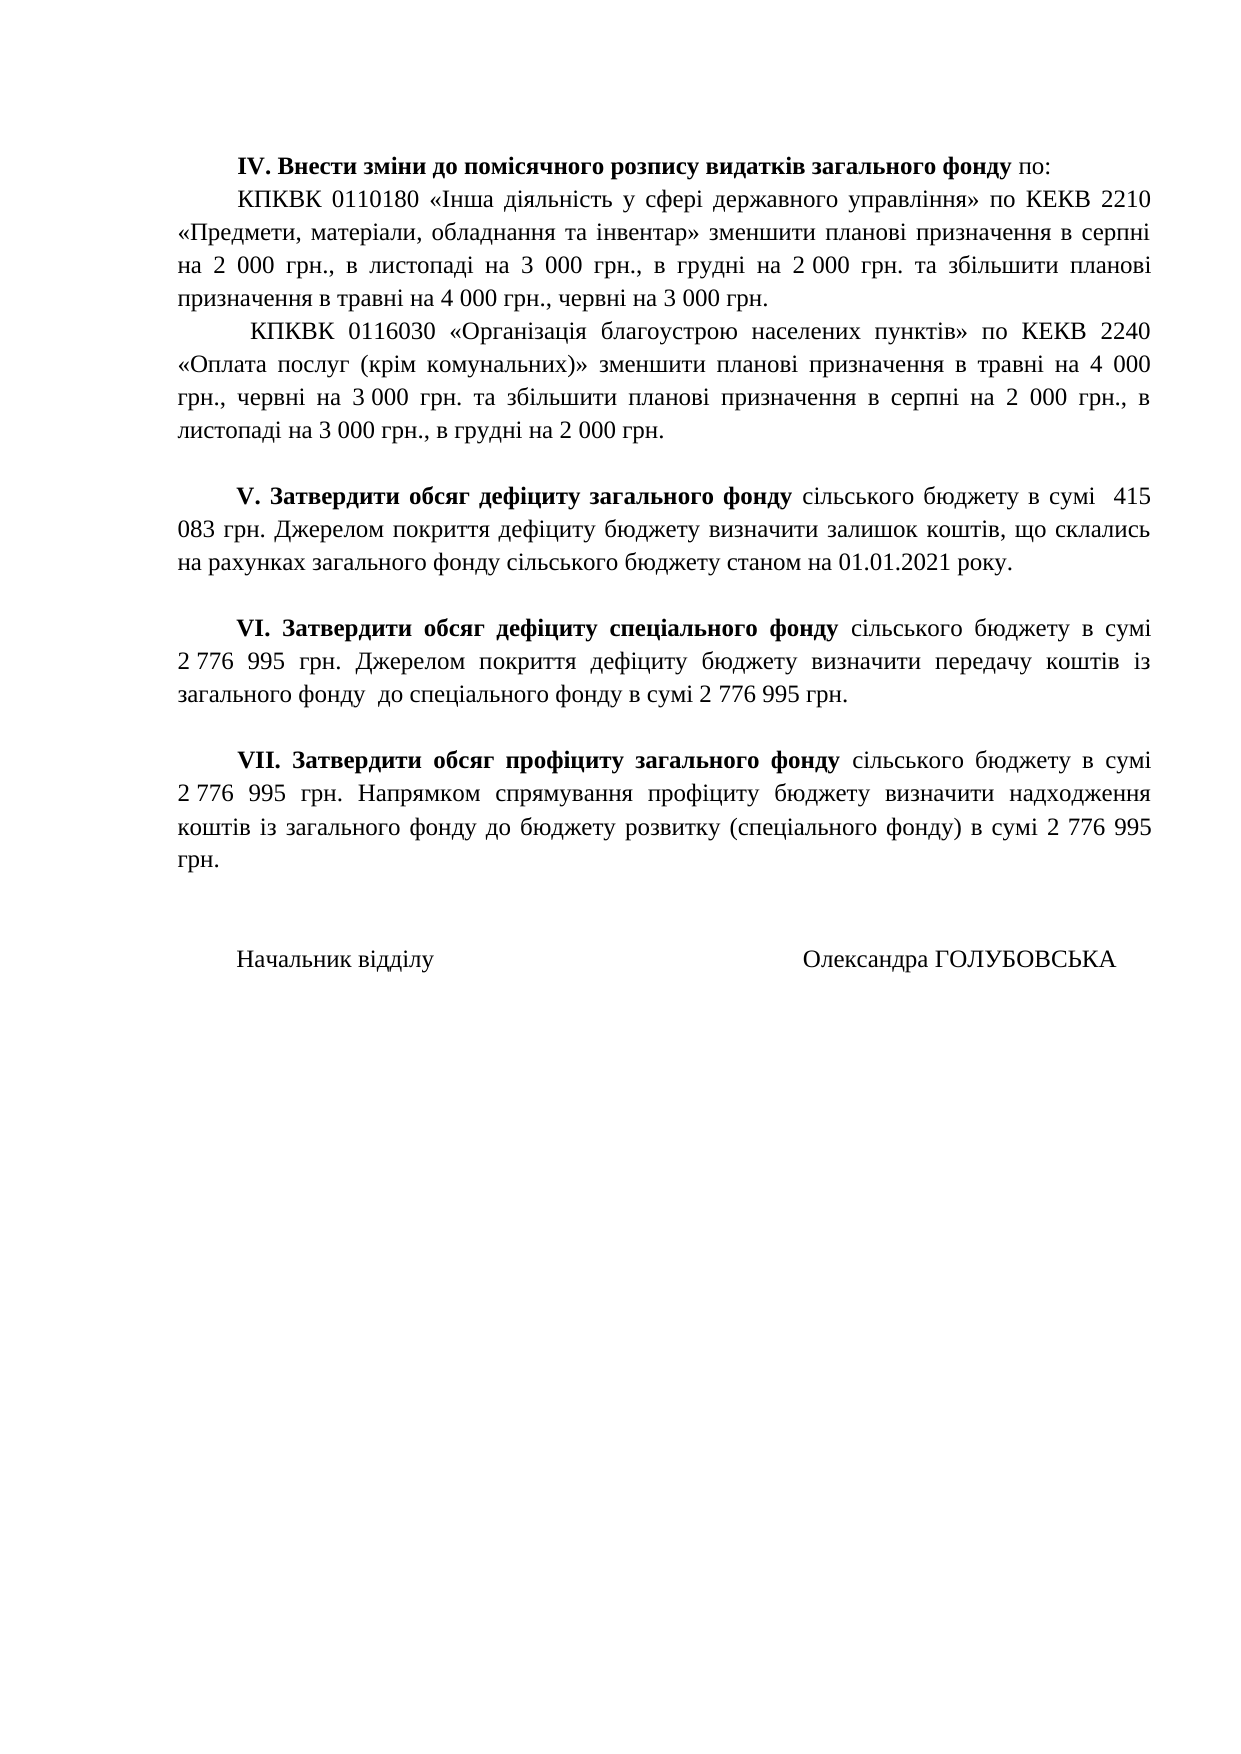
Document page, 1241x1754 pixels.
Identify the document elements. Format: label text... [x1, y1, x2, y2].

text КПКВК 0110180 «Інша діяльність у сфері державного управління» по КЕКВ 2210 «Предмети, матеріали, обладнання та інвентар» зменшити планові призначення в серпні на 2 000 грн., в листопаді на 3 000 грн., в грудні на 2 000 грн. та збільшити планові призначення в травні на 4 000 грн., червні на 3 000 грн. [177, 184, 1152, 312]
text ІV. Внести зміни до помісячного розпису видатків загального фонду по: [177, 151, 1152, 180]
text Начальник відділу Олександра ГОЛУБОВСЬКА [177, 944, 1152, 972]
text КПКВК 0116030 «Організація благоустрою населених пунктів» по КЕКВ 2240 «Оплата послуг (крім комунальних)» зменшити планові призначення в травні на 4 000 грн., червні на 3 000 грн. та збільшити планові призначення в серпні на 2 000 грн., в листопаді на 3 000 грн., в грудні на 2 000 грн. [177, 316, 1152, 444]
text V. Затвердити обсяг дефіциту загального фонду сільського бюджету в сумі 415 083 грн. Джерелом покриття дефіциту бюджету визначити залишок коштів, що склались на рахунках загального фонду сільського бюджету станом на 01.01.2021 року. [177, 481, 1152, 576]
text VI. Затвердити обсяг дефіциту спеціального фонду сільського бюджету в сумі 2 776 995 грн. Джерелом покриття дефіциту бюджету визначити передачу коштів із загального фонду до спеціального фонду в сумі 2 776 995 грн. [177, 613, 1152, 708]
text VIІ. Затвердити обсяг профіциту загального фонду сільського бюджету в сумі 2 776 995 грн. Напрямком спрямування профіциту бюджету визначити надходження коштів із загального фонду до бюджету розвитку (спеціального фонду) в сумі 2 776 995 грн. [177, 746, 1152, 873]
